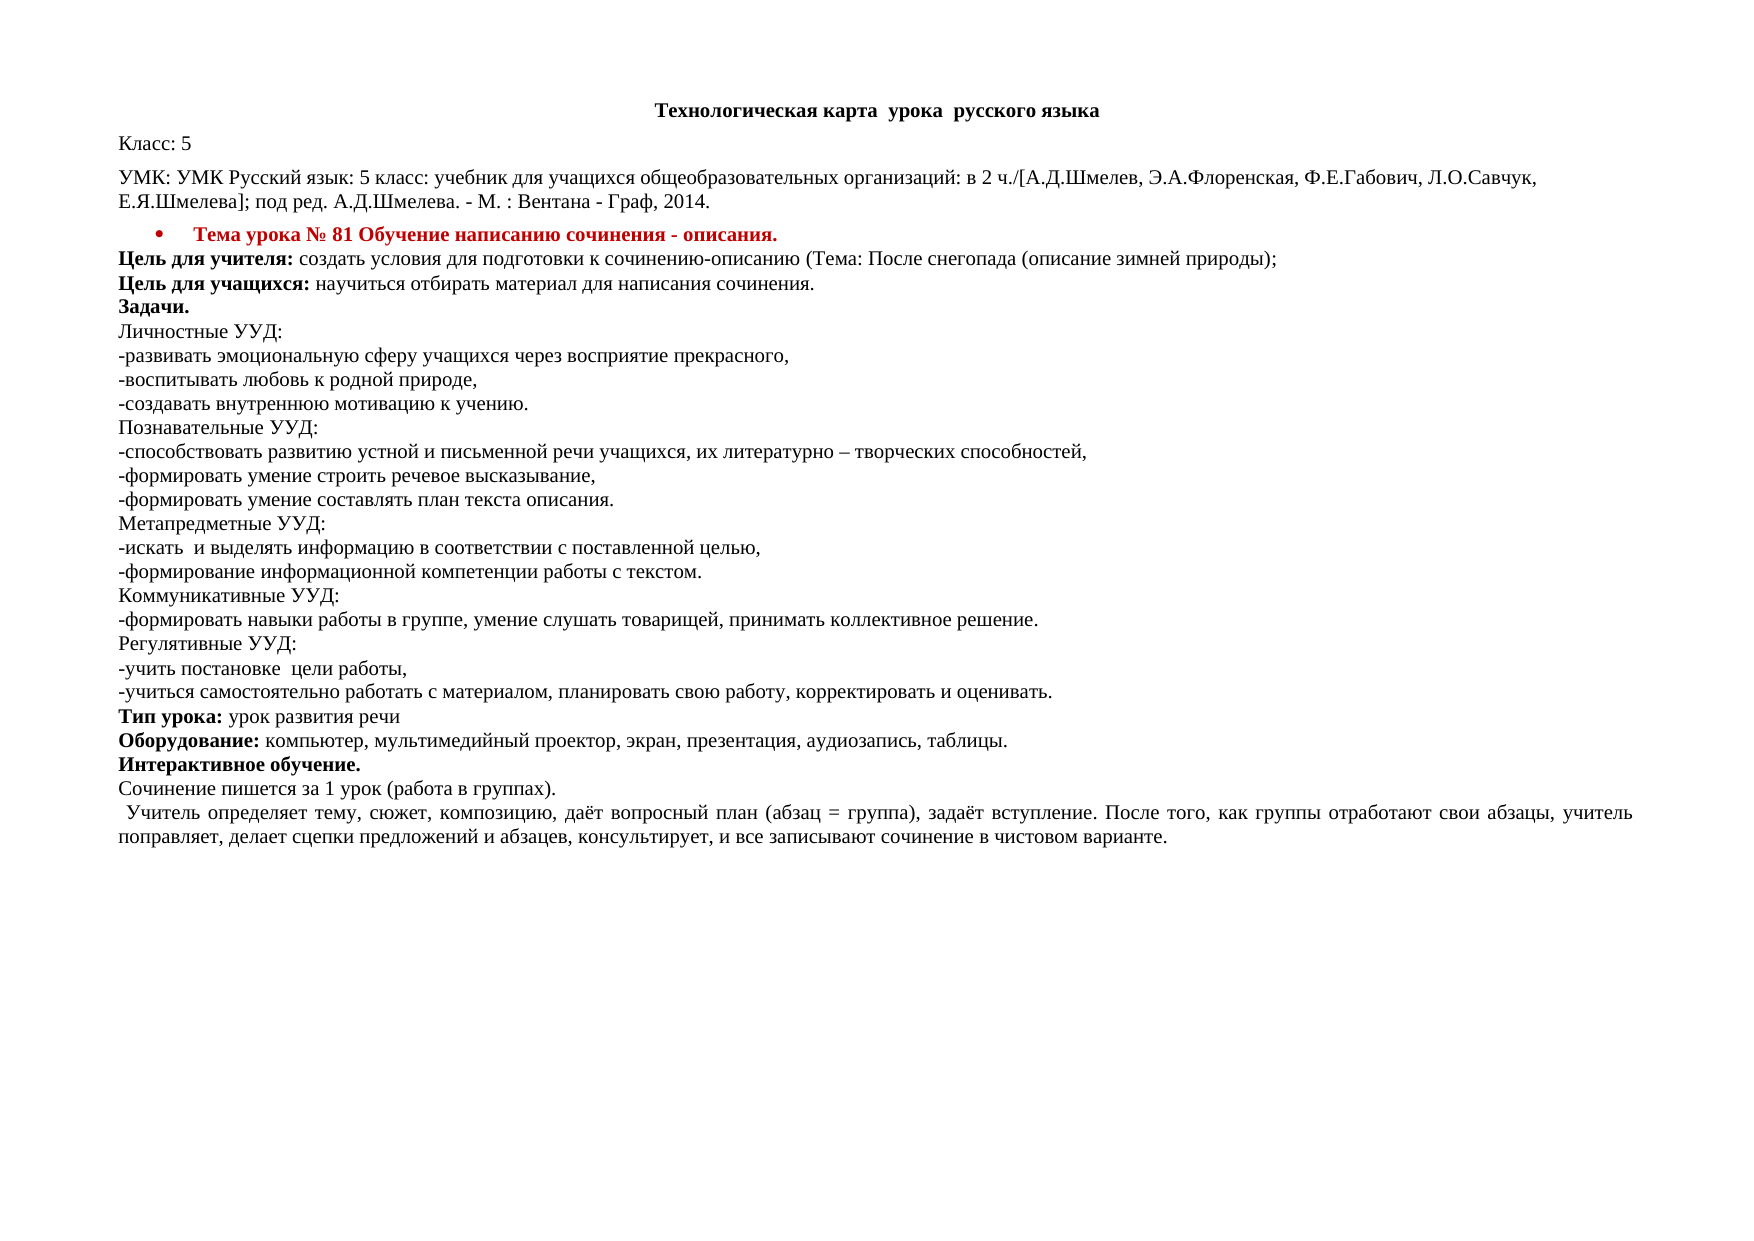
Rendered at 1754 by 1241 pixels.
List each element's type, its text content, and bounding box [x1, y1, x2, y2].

text Тип урока: урок развития речи [118, 703, 1636, 728]
text Личностные УУД: [118, 318, 1636, 343]
text -формировать умение строить речевое высказывание, [118, 463, 1636, 487]
text Интерактивное обучение. [118, 752, 1636, 776]
text Оборудование: компьютер, мультимедийный проектор, экран, презентация, аудиозапись, таблицы. [118, 728, 1636, 752]
text Познавательные УУД: [118, 415, 1636, 439]
text Метапредметные УУД: [118, 511, 1636, 535]
text -искать и выделять информацию в соответствии с поставленной целью, [118, 535, 1636, 559]
text -учить постановке цели работы, [118, 655, 1636, 679]
list Тема урока № 81 Обучение написанию сочинения - описания. [156, 222, 1636, 246]
text -формировать умение составлять план текста описания. [118, 487, 1636, 511]
text -способствовать развитию устной и письменной речи учащихся, их литературно – творческих способностей, [118, 439, 1636, 463]
text Учитель определяет тему, сюжет, композицию, даёт вопросный план (абзац = группа), задаёт вступление. После того, как группы отработают свои абзацы, учитель поправляет, делает сцепки предложений и абзацев, консультирует, и все записывают сочинение в чистовом варианте. [118, 800, 1636, 848]
text -развивать эмоциональную сферу учащихся через восприятие прекрасного, [118, 343, 1636, 367]
text Регулятивные УУД: [118, 631, 1636, 655]
text Цель для учителя: создать условия для подготовки к сочинению-описанию (Тема: После снегопада (описание зимней природы); [118, 246, 1636, 270]
text Сочинение пишется за 1 урок (работа в группах). [118, 776, 1636, 800]
text Технологическая карта урока русского языка [118, 98, 1636, 122]
text Цель для учащихся: научиться отбирать материал для написания сочинения. [118, 270, 1636, 294]
text -создавать внутреннюю мотивацию к учению. [118, 391, 1636, 415]
text Коммуникативные УУД: [118, 583, 1636, 607]
text -формирование информационной компетенции работы с текстом. [118, 559, 1636, 583]
text Класс: 5 [118, 131, 1636, 155]
text УМК: УМК Русский язык: 5 класс: учебник для учащихся общеобразовательных организаций: в 2 ч./[А.Д.Шмелев, Э.А.Флоренская, Ф.Е.Габович, Л.О.Савчук, Е.Я.Шмелева]; под ред. А.Д.Шмелева. - М. : Вентана - Граф, 2014. [118, 165, 1636, 213]
text -воспитывать любовь к родной природе, [118, 367, 1636, 391]
text -учиться самостоятельно работать с материалом, планировать свою работу, корректировать и оценивать. [118, 679, 1636, 703]
text Задачи. [118, 294, 1636, 318]
text -формировать навыки работы в группе, умение слушать товарищей, принимать коллективное решение. [118, 607, 1636, 631]
